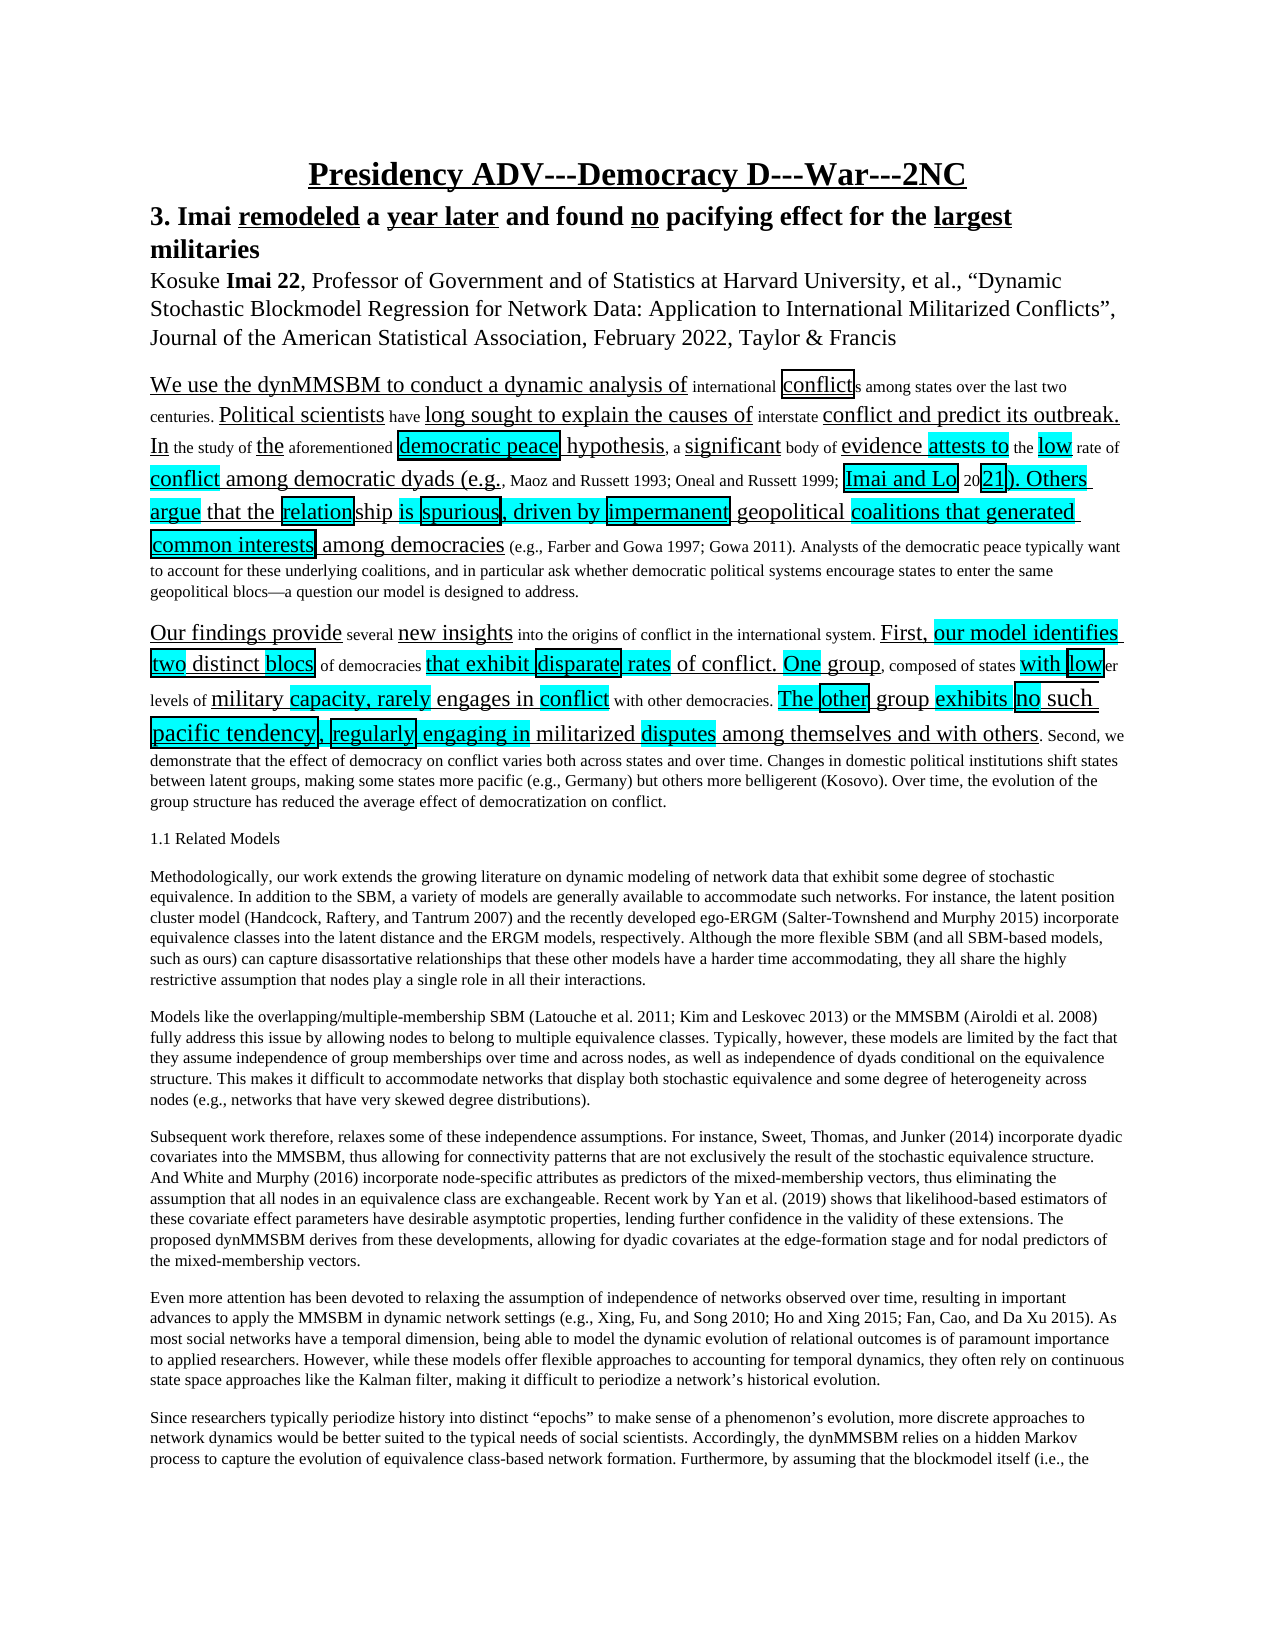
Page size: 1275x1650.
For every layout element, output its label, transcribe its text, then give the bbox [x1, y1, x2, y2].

text Subsequent work therefore, relaxes some of these independence assumptions. For instance, Sweet, Thomas, and Junker (2014) incorporate dyadic covariates into the MMSBM, thus allowing for connectivity patterns that are not exclusively the result of the stochastic equivalence structure. And White and Murphy (2016) incorporate node-specific attributes as predictors of the mixed-membership vectors, thus eliminating the assumption that all nodes in an equivalence class are exchangeable. Recent work by Yan et al. (2019) shows that likelihood-based estimators of these covariate effect parameters have desirable asymptotic properties, lending further confidence in the validity of these extensions. The proposed dynMMSBM derives from these developments, allowing for dyadic covariates at the edge-formation stage and for nodal predictors of the mixed-membership vectors. [150, 1127, 1125, 1269]
text We use the dynMMSBM to conduct a dynamic analysis of international conflicts among states over the last two centuries. Political scientists have long sought to explain the causes of interstate conflict and predict its outbreak. In the study of the aforementioned democratic peace hypothesis, a significant body of evidence attests to the low rate of conflict among democratic dyads (e.g., Maoz and Russett 1993; Oneal and Russett 1999; Imai and Lo 2021). Others argue that the relationship is spurious, driven by impermanent geopolitical coalitions that generated common interests among democracies (e.g., Farber and Gowa 1997; Gowa 2011). Analysts of the democratic peace typically want to account for these underlying coalitions, and in particular ask whether democratic political systems encourage states to enter the same geopolitical blocs—a question our model is designed to address. [150, 369, 1125, 601]
text Methodologically, our work extends the growing literature on dynamic modeling of network data that exhibit some degree of stochastic equivalence. In addition to the SBM, a variety of models are generally available to accommodate such networks. For instance, the latent position cluster model (Handcock, Raftery, and Tantrum 2007) and the recently developed ego-ERGM (Salter-Townshend and Murphy 2015) incorporate equivalence classes into the latent distance and the ERGM models, respectively. Although the more flexible SBM (and all SBM-based models, such as ours) can capture disassortative relationships that these other models have a harder time accommodating, they all share the highly restrictive assumption that nodes play a single role in all their interactions. [150, 866, 1125, 989]
subtitle 3. Imai remodeled a year later and found no pacifying effect for the largest militaries [150, 200, 1125, 264]
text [150, 1407, 1125, 1468]
text Kosuke Imai 22, Professor of Government and of Statistics at Harvard University, et al., “Dynamic Stochastic Blockmodel Regression for Network Data: Application to International Militarized Conflicts”, Journal of the American Statistical Association, February 2022, Taylor & Francis [150, 267, 1125, 350]
text Models like the overlapping/multiple-membership SBM (Latouche et al. 2011; Kim and Leskovec 2013) or the MMSBM (Airoldi et al. 2008) fully address this issue by allowing nodes to belong to multiple equivalence classes. Typically, however, these models are limited by the fact that they assume independence of group memberships over time and across nodes, as well as independence of dyads conditional on the equivalence structure. This makes it difficult to accommodate networks that display both stochastic equivalence and some degree of heterogeneity across nodes (e.g., networks that have very skewed degree distributions). [150, 1007, 1125, 1108]
subtitle Presidency ADV---Democracy D---War---2NC [150, 154, 1125, 192]
text Even more attention has been devoted to relaxing the assumption of independence of networks observed over time, resulting in important advances to apply the MMSBM in dynamic network settings (e.g., Xing, Fu, and Song 2010; Ho and Xing 2015; Fan, Cao, and Da Xu 2015). As most social networks have a temporal dimension, being able to model the dynamic evolution of relational outcomes is of paramount importance to applied researchers. However, while these models offer flexible approaches to accounting for temporal dynamics, they often rely on continuous state space approaches like the Kalman filter, making it difficult to periodize a network’s historical evolution. [150, 1288, 1125, 1389]
text Our findings provide several new insights into the origins of conflict in the international system. First, our model identifies two distinct blocs of democracies that exhibit disparate rates of conflict. One group, composed of states with lower levels of military capacity, rarely engages in conflict with other democracies. The other group exhibits no such pacific tendency, regularly engaging in militarized disputes among themselves and with others. Second, we demonstrate that the effect of democracy on conflict varies both across states and over time. Changes in domestic political institutions shift states between latent groups, making some states more pacific (e.g., Germany) but others more belligerent (Kosovo). Over time, the evolution of the group structure has reduced the average effect of democratization on conflict. [150, 619, 1125, 811]
text 1.1 Related Models [150, 829, 1125, 848]
